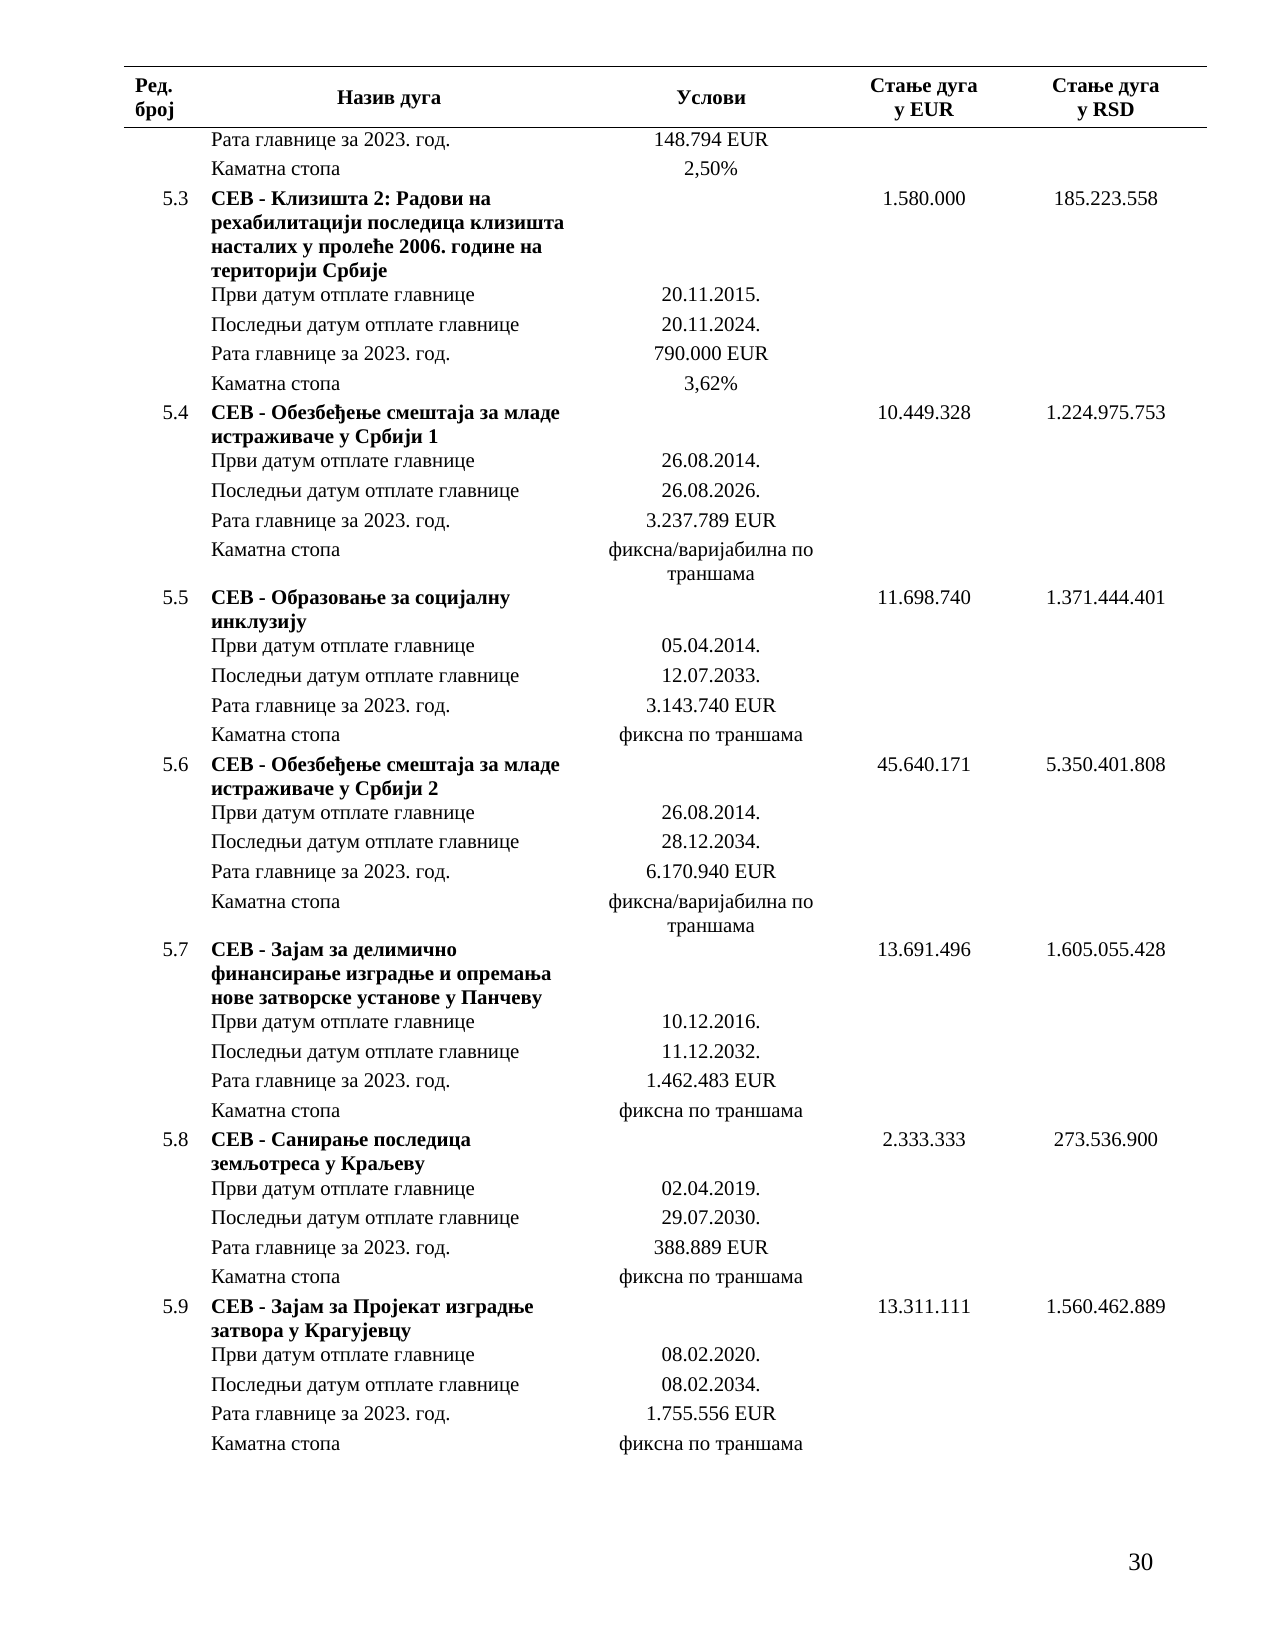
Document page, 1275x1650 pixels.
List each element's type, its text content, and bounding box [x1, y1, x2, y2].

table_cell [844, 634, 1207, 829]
table_header Услови [578, 67, 843, 127]
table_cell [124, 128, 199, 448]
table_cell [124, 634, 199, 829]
table_header Ред. број [124, 67, 199, 127]
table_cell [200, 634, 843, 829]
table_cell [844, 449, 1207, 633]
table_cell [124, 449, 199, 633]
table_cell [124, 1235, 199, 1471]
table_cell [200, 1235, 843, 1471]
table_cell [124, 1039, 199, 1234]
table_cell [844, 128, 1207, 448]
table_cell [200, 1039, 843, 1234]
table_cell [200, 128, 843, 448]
table_header Стање дуга у RSD [1004, 67, 1207, 127]
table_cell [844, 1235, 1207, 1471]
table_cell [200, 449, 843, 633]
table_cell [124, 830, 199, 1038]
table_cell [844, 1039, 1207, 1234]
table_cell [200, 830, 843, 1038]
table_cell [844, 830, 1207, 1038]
table_header Стање дуга у EUR [844, 67, 1004, 127]
table_header Назив дуга [200, 67, 578, 127]
